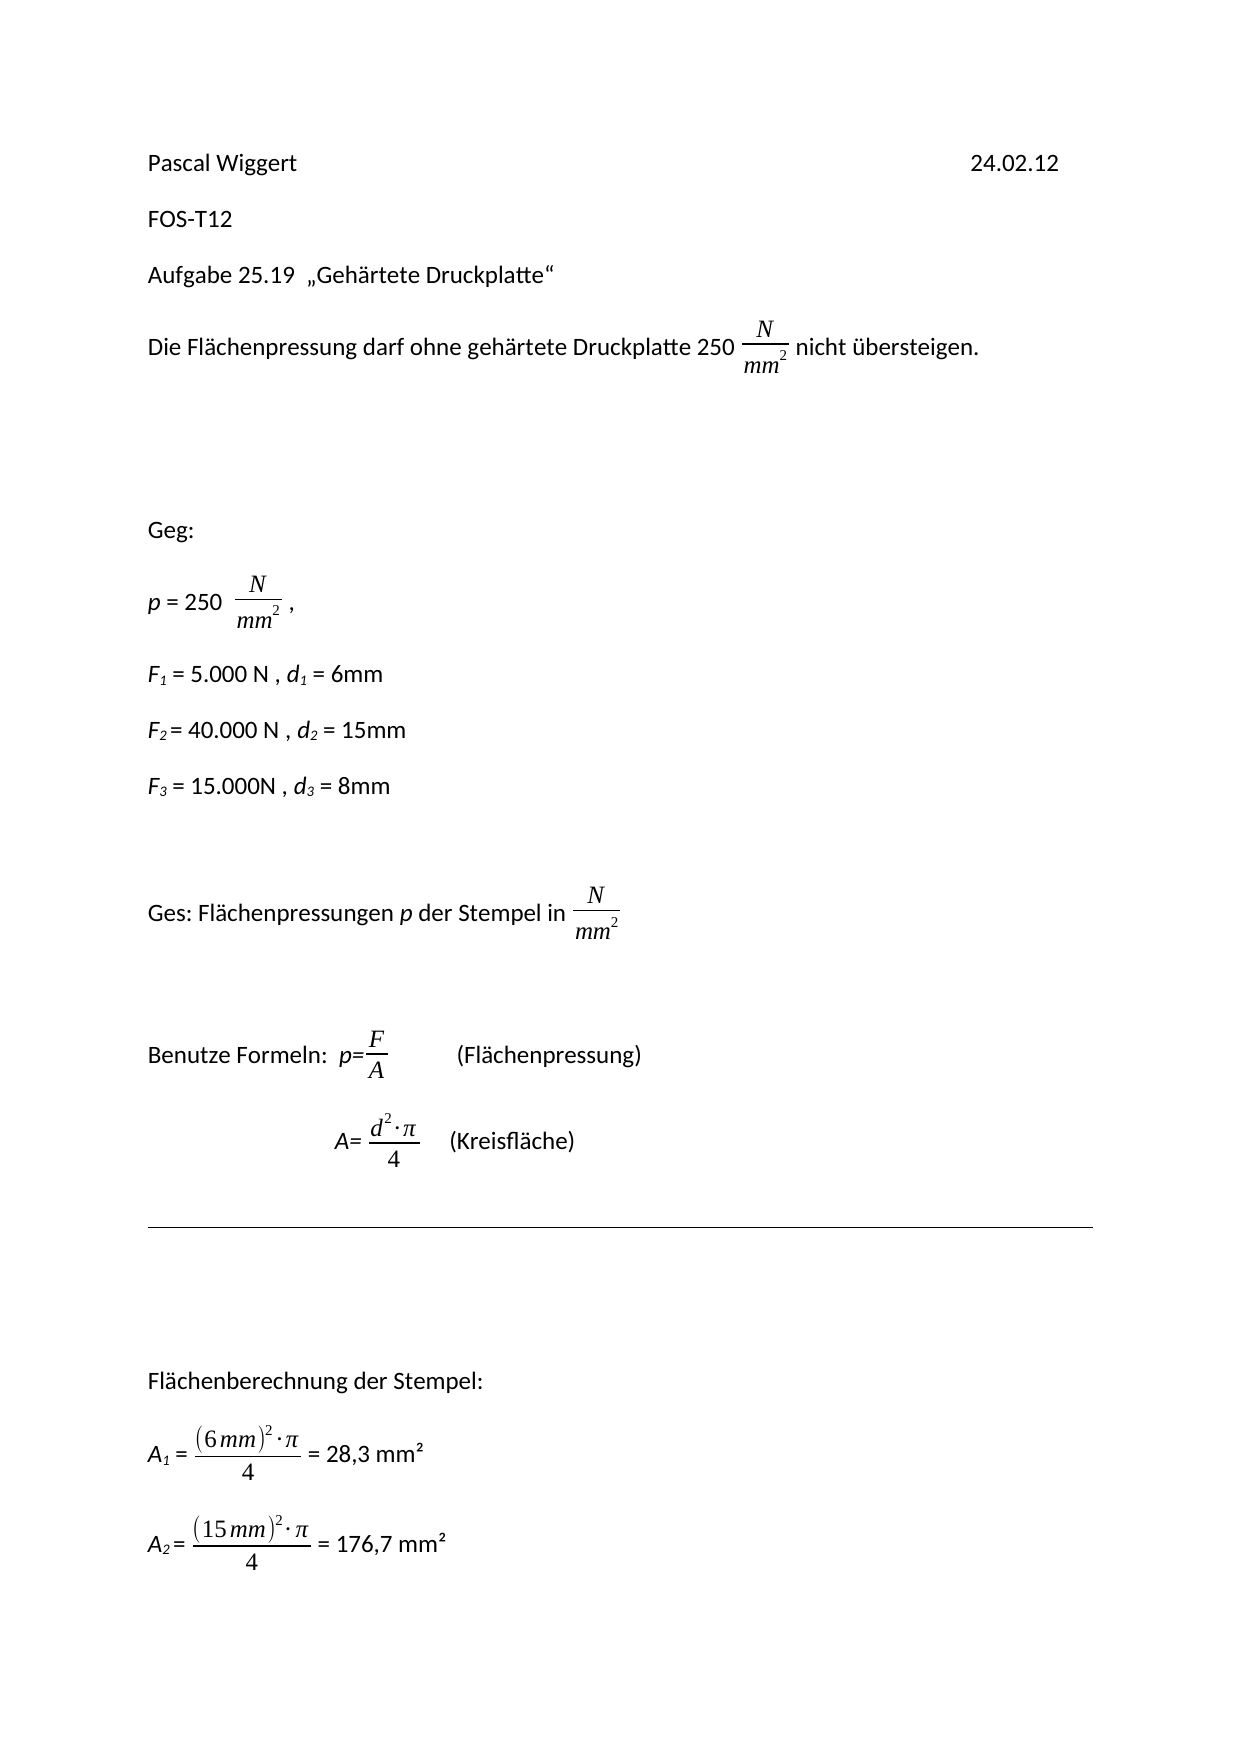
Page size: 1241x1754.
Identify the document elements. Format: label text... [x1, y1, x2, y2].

text F3 = 15.000N , d3 = 8mm [148, 770, 1093, 800]
text Pascal Wiggert 24.02.12 [148, 148, 1093, 178]
text Flächenberechnung der Stempel: [148, 1365, 1093, 1396]
text F1 = 5.000 N , d1 = 6mm [148, 658, 1093, 689]
text p = 250 , [148, 570, 1093, 633]
text A= (Kreisfläche) [221, 1109, 1093, 1172]
text Ges: Flächenpressungen p der Stempel in [148, 882, 1093, 944]
text Geg: [148, 514, 1093, 545]
text Die Flächenpressung darf ohne gehärtete Druckplatte 250 nicht übersteigen. [148, 315, 1093, 378]
text A2 = = 176,7 mm² [148, 1511, 1093, 1575]
text FOS-T12 [148, 203, 1093, 234]
text Aufgabe 25.19 „Gehärtete Druckplatte“ [148, 259, 1093, 290]
text F2 = 40.000 N , d2 = 15mm [148, 714, 1093, 744]
text A1 = = 28,3 mm² [148, 1421, 1093, 1486]
text Benutze Formeln: p= (Flächenpressung) [148, 1025, 1093, 1084]
